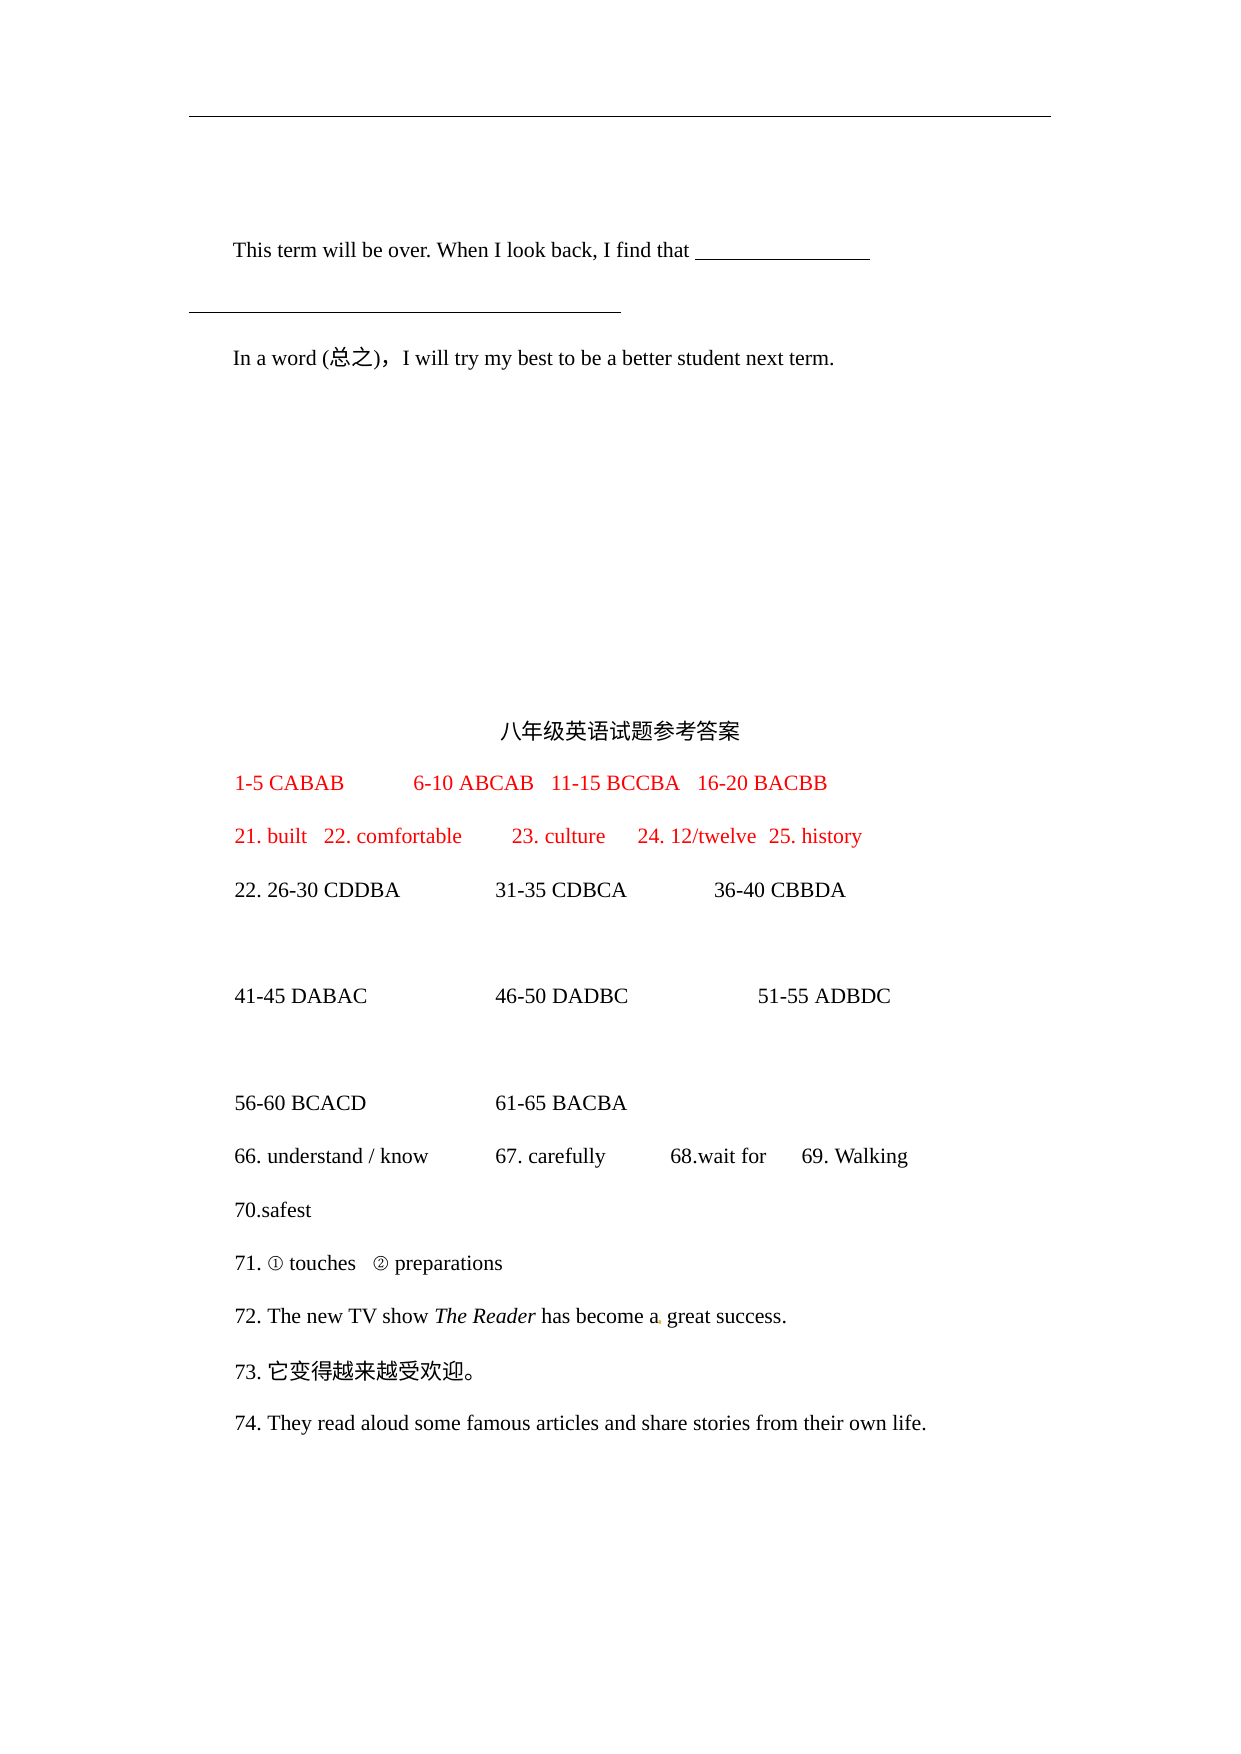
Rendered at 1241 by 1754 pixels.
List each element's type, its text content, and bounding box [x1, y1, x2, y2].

text 1-5 CABAB 6-10 ABCAB 11-15 BCCBA 16-20 BACBB [189, 767, 1051, 799]
text 71. ① touches ② preparations [189, 1247, 1051, 1279]
list 26-30 CDDBA 31-35 CDBCA 36-40 CBBDA [189, 873, 1051, 906]
list built 22. comfortable 23. culture 24. 12/twelve 25. history [189, 820, 1051, 852]
text This term will be over. When I look back, I find that [189, 233, 1051, 266]
text 70.safest [233, 1193, 1051, 1226]
text 72. The new TV show The Reader has become a great success. [189, 1300, 1051, 1332]
text 66. understand / know 67. carefully 68.wait for 69. Walking [233, 1140, 1051, 1172]
text 73. 它变得越来越受欢迎。 [189, 1353, 1051, 1386]
text 74. They read aloud some famous articles and share stories from their own life. [189, 1407, 1051, 1439]
text In a word (总之)，I will try my best to be a better student next term. [189, 340, 1051, 372]
text 八年级英语试题参考答案 [189, 713, 1051, 746]
text 56-60 BCACD 61-65 BACBA [189, 1087, 1051, 1119]
text 41-45 DABAC 46-50 DADBC 51-55 ADBDC [189, 980, 1051, 1012]
